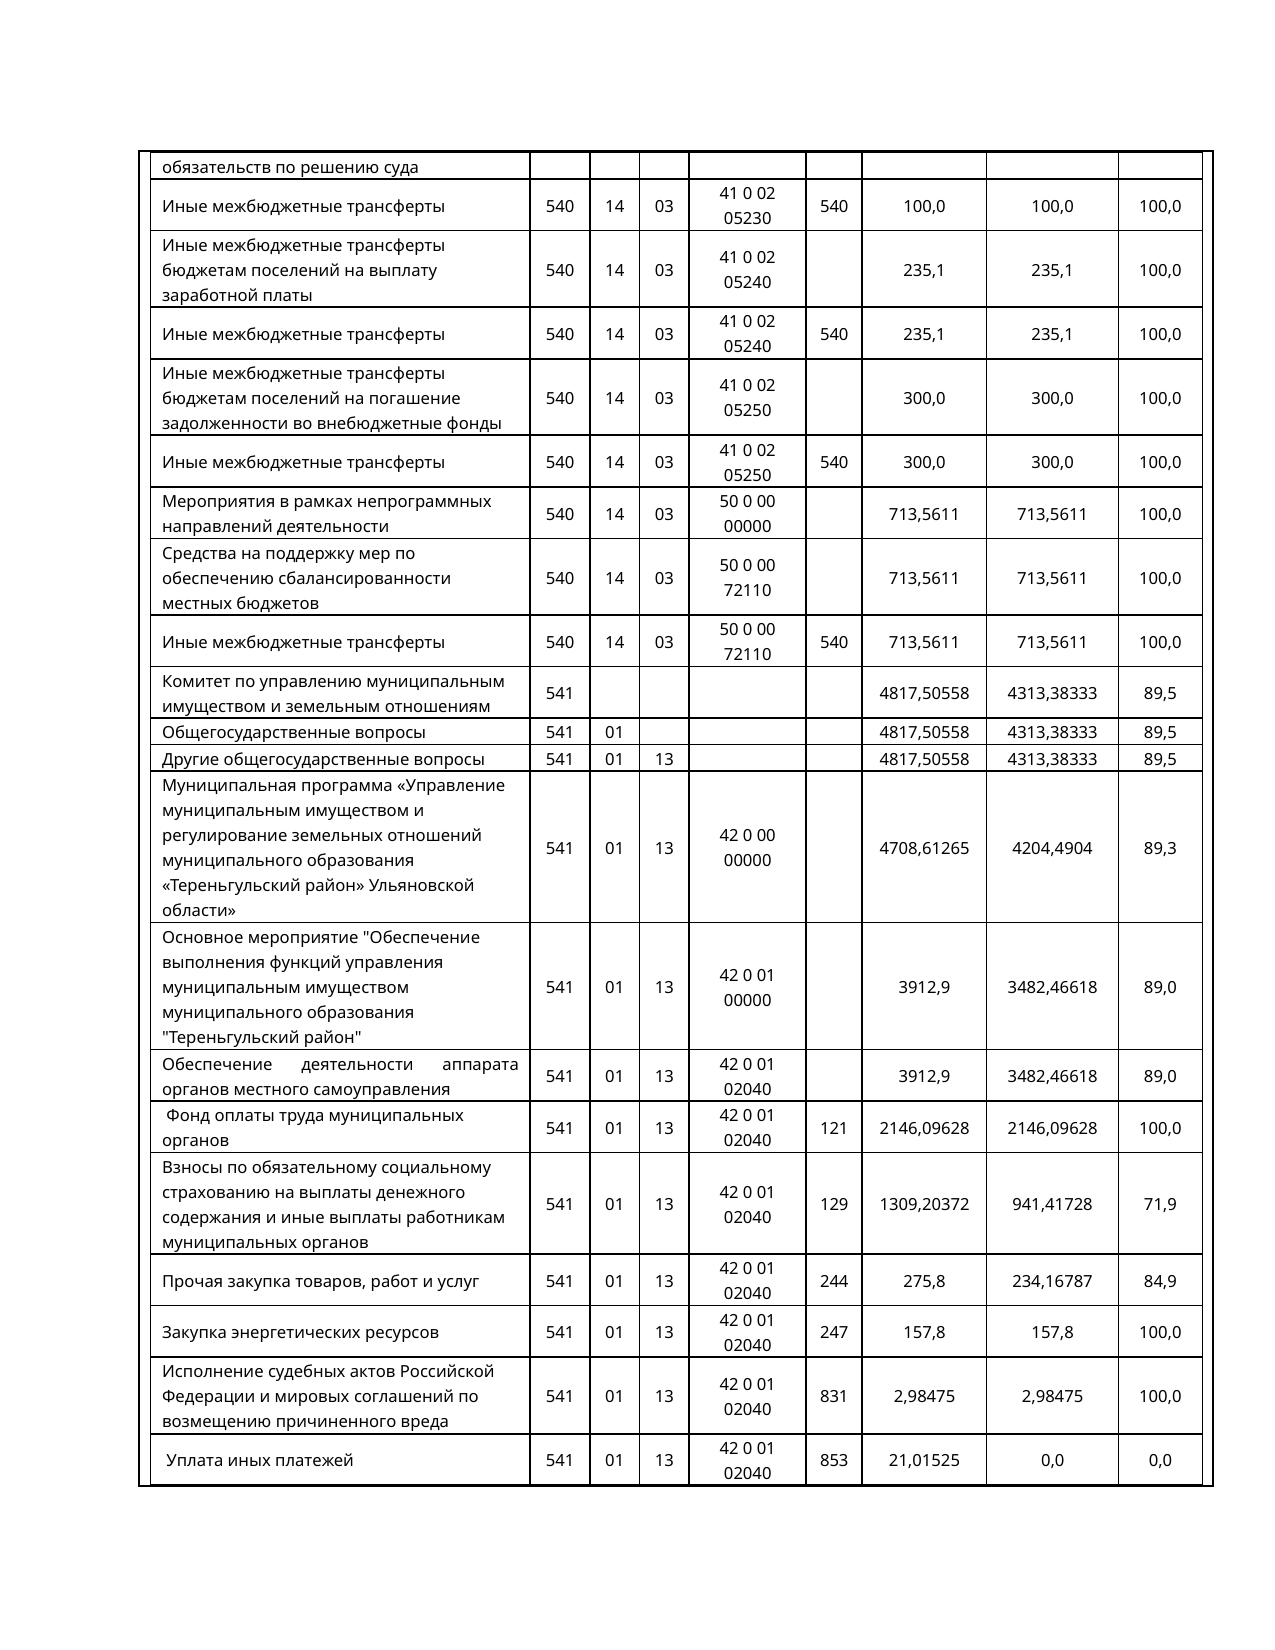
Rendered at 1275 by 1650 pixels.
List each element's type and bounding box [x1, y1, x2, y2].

table_header [140, 152, 150, 1485]
table_header [1203, 152, 1212, 1485]
